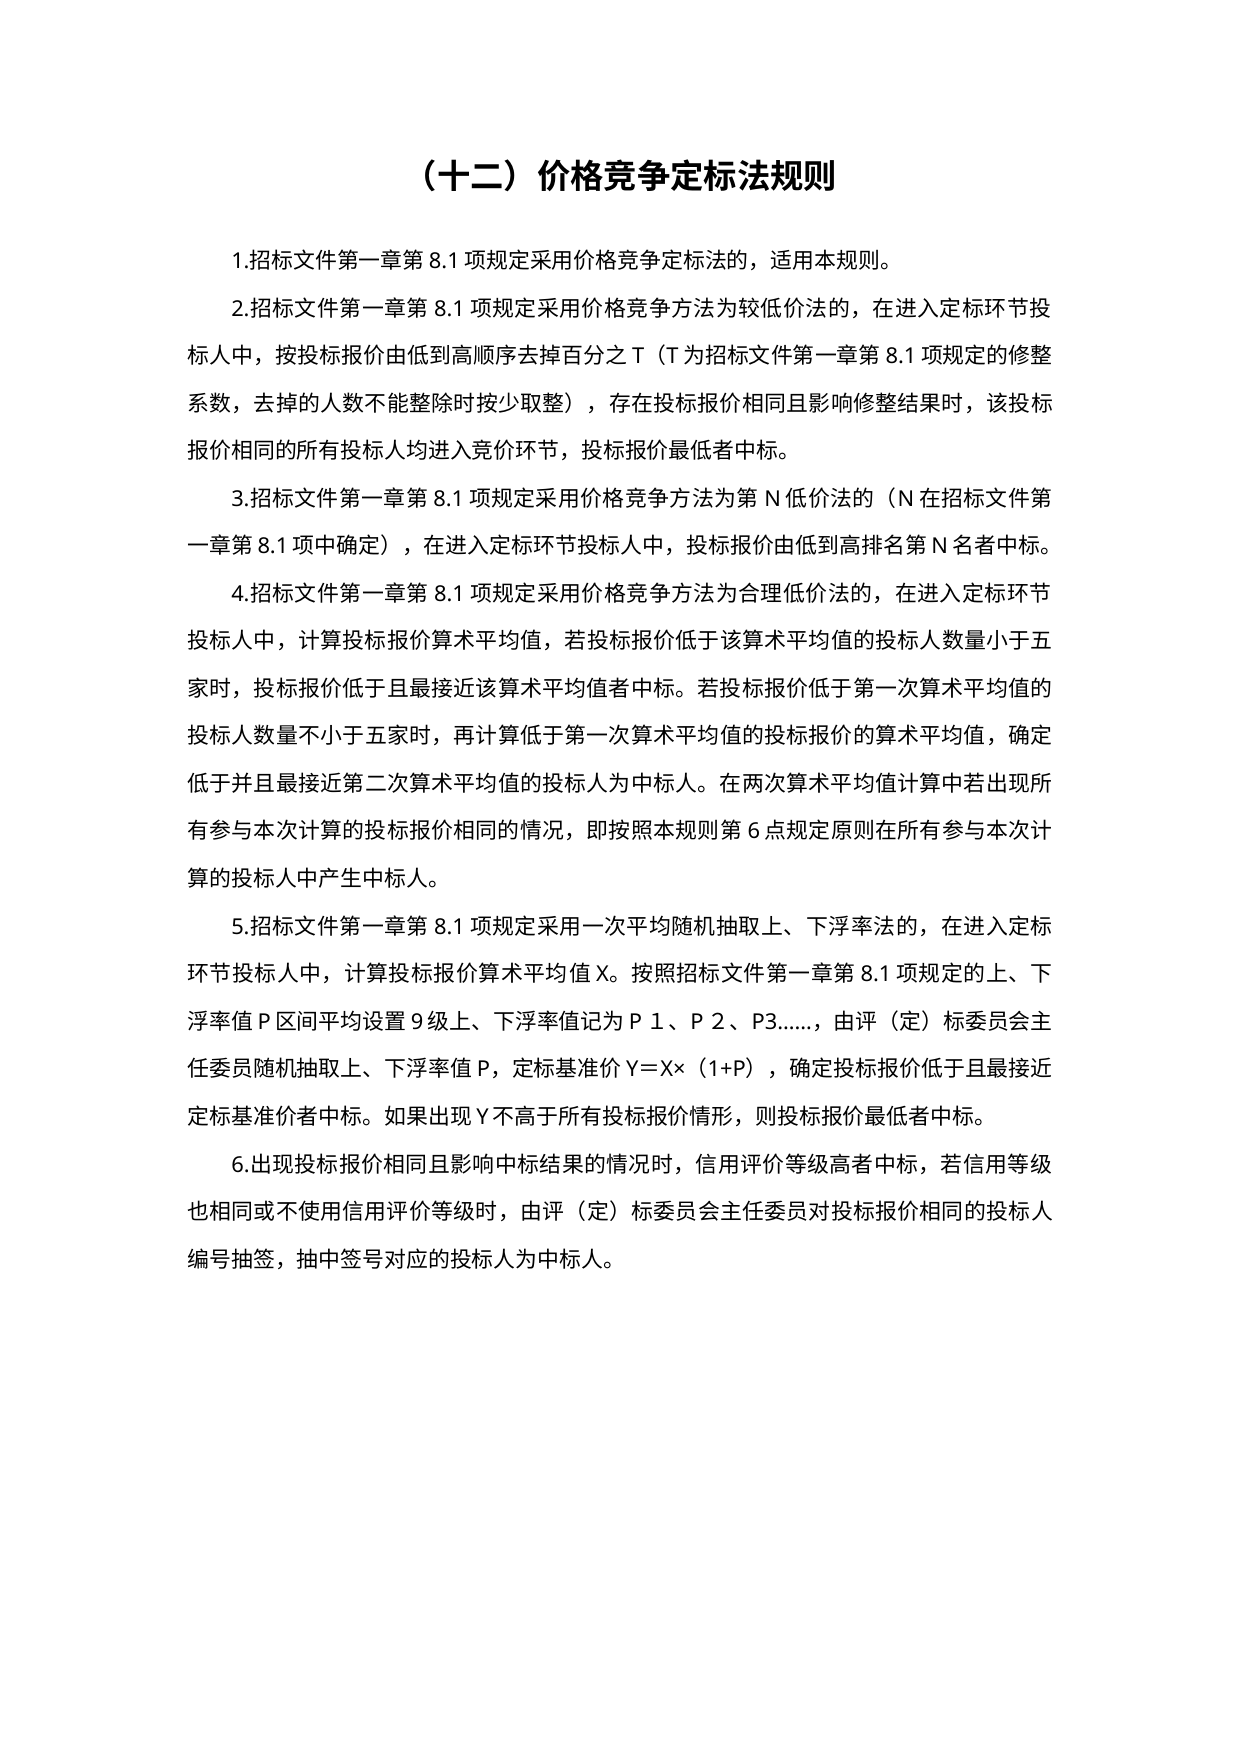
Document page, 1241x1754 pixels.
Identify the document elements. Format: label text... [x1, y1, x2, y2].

text 1.招标文件第一章第8.1项规定采用价格竞争定标法的，适用本规则。 [187, 243, 1053, 275]
list 5.招标文件第一章第8.1项规定采用一次平均随机抽取上、下浮率法的，在进入定标环节投标人中，计算投标报价算术平均值X。按照招标文件第一章第8.1项规定的上、下浮率值P区间平均设置9级上、下浮率值记为P１、P２、P3……，由评（定）标委员会主任委员随机抽取上、下浮率值P，定标基准价Y＝X×（1+P），确定投标报价低于且最接近定标基准价者中标。如果出现Y不高于所有投标报价情形，则投标报价最低者中标。 [187, 909, 1053, 1131]
text （十二）价格竞争定标法规则 [187, 150, 1053, 198]
text 3.招标文件第一章第8.1项规定采用价格竞争方法为第N低价法的（N在招标文件第一章第8.1项中确定），在进入定标环节投标人中，投标报价由低到高排名第N名者中标。 [187, 481, 1053, 560]
text 4.招标文件第一章第8.1项规定采用价格竞争方法为合理低价法的，在进入定标环节投标人中，计算投标报价算术平均值，若投标报价低于该算术平均值的投标人数量小于五家时，投标报价低于且最接近该算术平均值者中标。若投标报价低于第一次算术平均值的投标人数量不小于五家时，再计算低于第一次算术平均值的投标报价的算术平均值，确定低于并且最接近第二次算术平均值的投标人为中标人。在两次算术平均值计算中若出现所有参与本次计算的投标报价相同的情况，即按照本规则第6点规定原则在所有参与本次计算的投标人中产生中标人。 [187, 576, 1053, 893]
text 6.出现投标报价相同且影响中标结果的情况时，信用评价等级高者中标，若信用等级也相同或不使用信用评价等级时，由评（定）标委员会主任委员对投标报价相同的投标人编号抽签，抽中签号对应的投标人为中标人。 [187, 1147, 1053, 1273]
text 2.招标文件第一章第8.1项规定采用价格竞争方法为较低价法的，在进入定标环节投标人中，按投标报价由低到高顺序去掉百分之T（T为招标文件第一章第8.1项规定的修整系数，去掉的人数不能整除时按少取整），存在投标报价相同且影响修整结果时，该投标报价相同的所有投标人均进入竞价环节，投标报价最低者中标。 [187, 291, 1053, 465]
